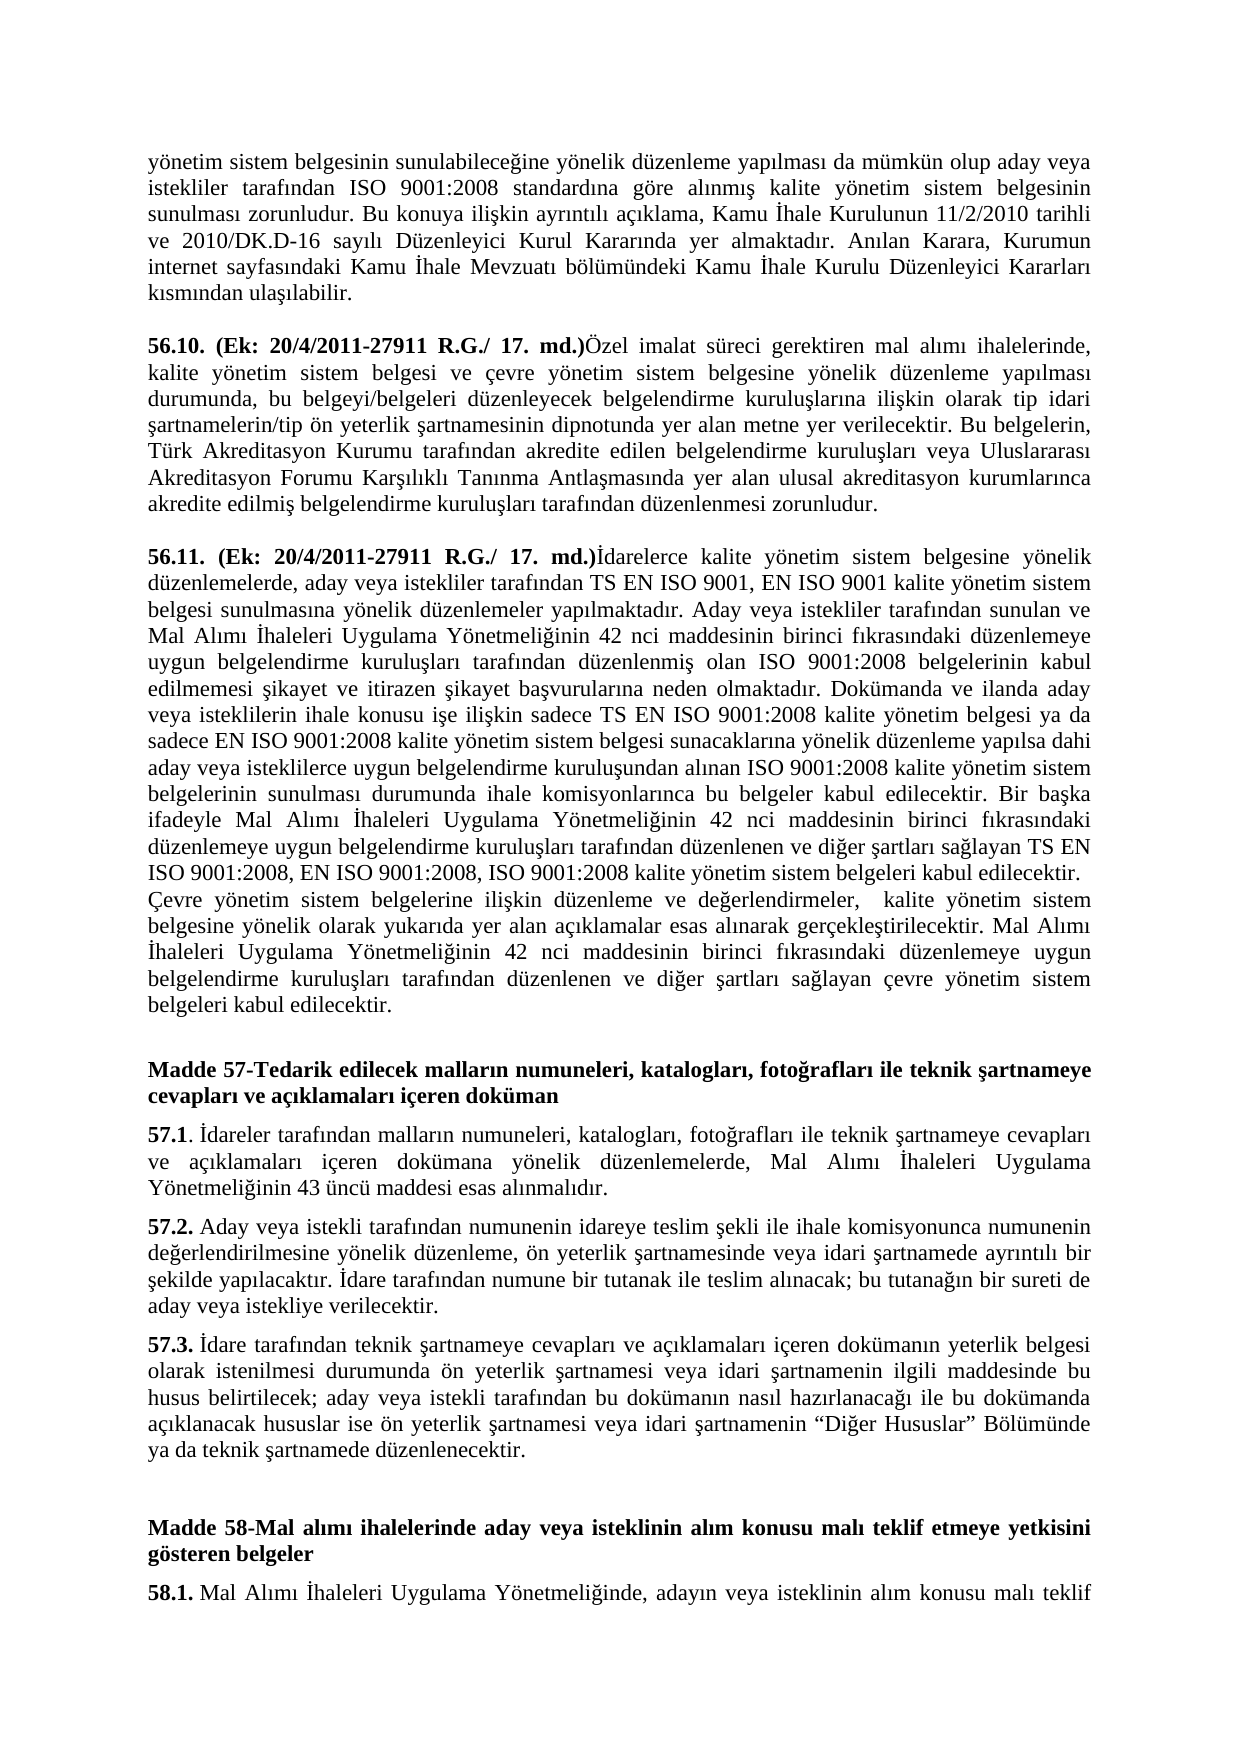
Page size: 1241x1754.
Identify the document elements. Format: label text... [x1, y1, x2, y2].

text 56.10. (Ek: 20/4/2011-27911 R.G./ 17. md.)Özel imalat süreci gerektiren mal alımı ihalelerinde, kalite yönetim sistem belgesi ve çevre yönetim sistem belgesine yönelik düzenleme yapılması durumunda, bu belgeyi/belgeleri düzenleyecek belgelendirme kuruluşlarına ilişkin olarak tip idari şartnamelerin/tip ön yeterlik şartnamesinin dipnotunda yer alan metne yer verilecektir. Bu belgelerin, Türk Akreditasyon Kurumu tarafından akredite edilen belgelendirme kuruluşları veya Uluslararası Akreditasyon Forumu Karşılıklı Tanınma Antlaşmasında yer alan ulusal akreditasyon kurumlarınca akredite edilmiş belgelendirme kuruluşları tarafından düzenlenmesi zorunludur. [148, 332, 1092, 517]
text Madde 58-Mal alımı ihalelerinde aday veya isteklinin alım konusu malı teklif etmeye yetkisini gösteren belgeler [148, 1514, 1092, 1567]
list Çevre yönetim sistem belgelerine ilişkin düzenleme ve değerlendirmeler, kalite yönetim sistem belgesine yönelik olarak yukarıda yer alan açıklamalar esas alınarak gerçekleştirilecektir. Mal Alımı İhaleleri Uygulama Yönetmeliğinin 42 nci maddesinin birinci fıkrasındaki düzenlemeye uygun belgelendirme kuruluşları tarafından düzenlenen ve diğer şartları sağlayan çevre yönetim sistem belgeleri kabul edilecektir. [148, 886, 1092, 1017]
text 57.1. İdareler tarafından malların numuneleri, katalogları, fotoğrafları ile teknik şartnameye cevapları ve açıklamaları içeren dokümana yönelik düzenlemelerde, Mal Alımı İhaleleri Uygulama Yönetmeliğinin 43 üncü maddesi esas alınmalıdır. [148, 1121, 1092, 1201]
text 57.2. Aday veya istekli tarafından numunenin idareye teslim şekli ile ihale komisyonunca numunenin değerlendirilmesine yönelik düzenleme, ön yeterlik şartnamesinde veya idari şartnamede ayrıntılı bir şekilde yapılacaktır. İdare tarafından numune bir tutanak ile teslim alınacak; bu tutanağın bir sureti de aday veya istekliye verilecektir. [148, 1213, 1092, 1318]
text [148, 148, 1092, 306]
list 56.11. (Ek: 20/4/2011-27911 R.G./ 17. md.)İdarelerce kalite yönetim sistem belgesine yönelik düzenlemelerde, aday veya istekliler tarafından TS EN ISO 9001, EN ISO 9001 kalite yönetim sistem belgesi sunulmasına yönelik düzenlemeler yapılmaktadır. Aday veya istekliler tarafından sunulan ve Mal Alımı İhaleleri Uygulama Yönetmeliğinin 42 nci maddesinin birinci fıkrasındaki düzenlemeye uygun belgelendirme kuruluşları tarafından düzenlenmiş olan ISO 9001:2008 belgelerinin kabul edilmemesi şikayet ve itirazen şikayet başvurularına neden olmaktadır. Dokümanda ve ilanda aday veya isteklilerin ihale konusu işe ilişkin sadece TS EN ISO 9001:2008 kalite yönetim belgesi ya da sadece EN ISO 9001:2008 kalite yönetim sistem belgesi sunacaklarına yönelik düzenleme yapılsa dahi aday veya isteklilerce uygun belgelendirme kuruluşundan alınan ISO 9001:2008 kalite yönetim sistem belgelerinin sunulması durumunda ihale komisyonlarınca bu belgeler kabul edilecektir. Bir başka ifadeyle Mal Alımı İhaleleri Uygulama Yönetmeliğinin 42 nci maddesinin birinci fıkrasındaki düzenlemeye uygun belgelendirme kuruluşları tarafından düzenlenen ve diğer şartları sağlayan TS EN ISO 9001:2008, EN ISO 9001:2008, ISO 9001:2008 kalite yönetim sistem belgeleri kabul edilecektir. [148, 543, 1092, 886]
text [148, 1579, 1092, 1606]
text Madde 57-Tedarik edilecek malların numuneleri, katalogları, fotoğrafları ile teknik şartnameye cevapları ve açıklamaları içeren doküman [148, 1056, 1092, 1109]
text 57.3. İdare tarafından teknik şartnameye cevapları ve açıklamaları içeren dokümanın yeterlik belgesi olarak istenilmesi durumunda ön yeterlik şartnamesi veya idari şartnamenin ilgili maddesinde bu husus belirtilecek; aday veya istekli tarafından bu dokümanın nasıl hazırlanacağı ile bu dokümanda açıklanacak hususlar ise ön yeterlik şartnamesi veya idari şartnamenin “Diğer Hususlar” Bölümünde ya da teknik şartnamede düzenlenecektir. [148, 1331, 1092, 1463]
